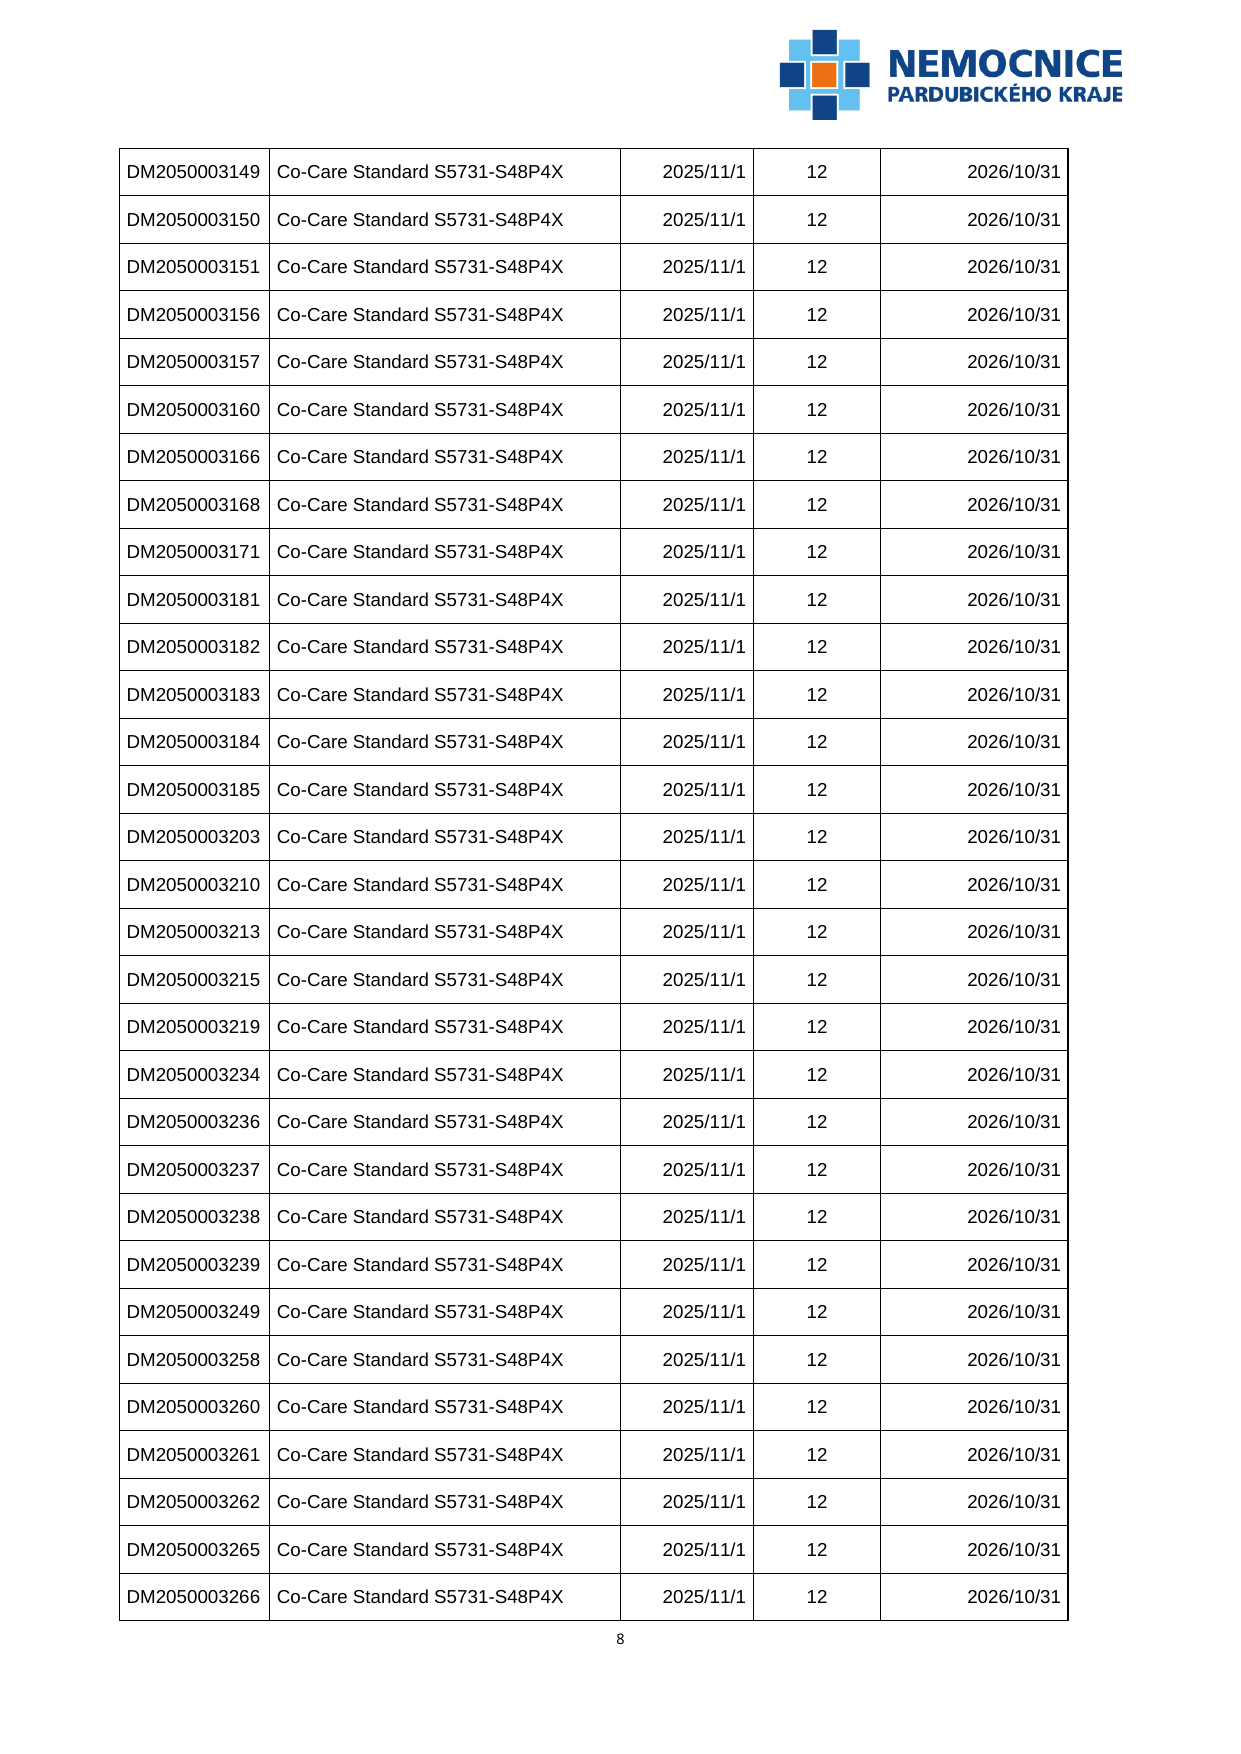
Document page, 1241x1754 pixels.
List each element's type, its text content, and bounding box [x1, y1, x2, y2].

table_cell Co-Care Standard S5731-S48P4X [270, 576, 620, 623]
table_cell Co-Care Standard S5731-S48P4X [270, 861, 620, 908]
table_cell 2026/10/31 [881, 1336, 1067, 1383]
table_cell Co-Care Standard S5731-S48P4X [270, 1194, 620, 1240]
table_cell 12 [754, 386, 880, 433]
table_cell 2026/10/31 [881, 766, 1067, 813]
table_cell 12 [754, 671, 880, 718]
table_cell DM2050003185 [120, 766, 269, 813]
table_cell 12 [754, 861, 880, 908]
picture [778, 28, 1123, 121]
table_cell Co-Care Standard S5731-S48P4X [270, 909, 620, 955]
table_cell 2025/11/1 [621, 909, 753, 955]
table_cell DM2050003168 [120, 481, 269, 528]
table_cell DM2050003260 [120, 1384, 269, 1430]
table_cell 2026/10/31 [881, 1431, 1067, 1478]
table_cell 2025/11/1 [621, 861, 753, 908]
table_cell 12 [754, 481, 880, 528]
table_cell Co-Care Standard S5731-S48P4X [270, 1479, 620, 1525]
table_cell 2025/11/1 [621, 814, 753, 860]
table_cell 12 [754, 1051, 880, 1098]
table_cell DM2050003151 [120, 244, 269, 290]
table_cell 2025/11/1 [621, 671, 753, 718]
table_cell 12 [754, 909, 880, 955]
table_cell Co-Care Standard S5731-S48P4X [270, 1336, 620, 1383]
table_cell 2025/11/1 [621, 1479, 753, 1525]
table_cell 2025/11/1 [621, 149, 753, 195]
table_cell DM2050003237 [120, 1146, 269, 1193]
table_cell Co-Care Standard S5731-S48P4X [270, 1384, 620, 1430]
table_cell 2026/10/31 [881, 719, 1067, 765]
table_cell 12 [754, 1479, 880, 1525]
table_cell 2026/10/31 [881, 576, 1067, 623]
table_cell DM2050003156 [120, 291, 269, 338]
table_cell 12 [754, 1431, 880, 1478]
table_cell DM2050003210 [120, 861, 269, 908]
table_cell Co-Care Standard S5731-S48P4X [270, 766, 620, 813]
table_cell 2026/10/31 [881, 434, 1067, 480]
table_cell DM2050003265 [120, 1526, 269, 1573]
table_cell 2025/11/1 [621, 1146, 753, 1193]
table_cell 12 [754, 244, 880, 290]
table_cell 2026/10/31 [881, 1241, 1067, 1288]
table_cell 12 [754, 1384, 880, 1430]
table_cell 2025/11/1 [621, 1431, 753, 1478]
table_cell 2025/11/1 [621, 1384, 753, 1430]
table_cell 2026/10/31 [881, 909, 1067, 955]
table_cell Co-Care Standard S5731-S48P4X [270, 956, 620, 1003]
table_cell 2026/10/31 [881, 1146, 1067, 1193]
table_cell DM2050003258 [120, 1336, 269, 1383]
table_cell DM2050003160 [120, 386, 269, 433]
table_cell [270, 149, 620, 195]
table_cell 12 [754, 1574, 880, 1620]
table_cell 2026/10/31 [881, 1004, 1067, 1050]
table_cell 2026/10/31 [881, 671, 1067, 718]
table_cell Co-Care Standard S5731-S48P4X [270, 1146, 620, 1193]
table_cell Co-Care Standard S5731-S48P4X [270, 196, 620, 243]
table_cell Co-Care Standard S5731-S48P4X [270, 244, 620, 290]
table_cell DM2050003261 [120, 1431, 269, 1478]
table_cell DM2050003157 [120, 339, 269, 385]
table_cell 2025/11/1 [621, 719, 753, 765]
table_cell DM2050003238 [120, 1194, 269, 1240]
table_cell 2026/10/31 [881, 149, 1067, 195]
table_cell 2025/11/1 [621, 1051, 753, 1098]
table_cell Co-Care Standard S5731-S48P4X [270, 529, 620, 575]
table_cell 12 [754, 1099, 880, 1145]
table_cell 2026/10/31 [881, 814, 1067, 860]
table_cell 2026/10/31 [881, 1526, 1067, 1573]
table_cell 2025/11/1 [621, 1289, 753, 1335]
table_cell 12 [754, 529, 880, 575]
table_cell 12 [754, 814, 880, 860]
table_cell DM2050003239 [120, 1241, 269, 1288]
table_cell 2026/10/31 [881, 291, 1067, 338]
table_cell DM2050003266 [120, 1574, 269, 1620]
table_cell 2026/10/31 [881, 196, 1067, 243]
table_cell Co-Care Standard S5731-S48P4X [270, 1526, 620, 1573]
table_cell DM2050003249 [120, 1289, 269, 1335]
table_cell 2026/10/31 [881, 1574, 1067, 1620]
table_cell 2025/11/1 [621, 291, 753, 338]
table_cell 2026/10/31 [881, 244, 1067, 290]
table_cell Co-Care Standard S5731-S48P4X [270, 671, 620, 718]
table_cell 2026/10/31 [881, 1051, 1067, 1098]
table_cell 12 [754, 576, 880, 623]
table_cell DM2050003262 [120, 1479, 269, 1525]
table_cell Co-Care Standard S5731-S48P4X [270, 1289, 620, 1335]
table_cell 2026/10/31 [881, 1384, 1067, 1430]
table_cell Co-Care Standard S5731-S48P4X [270, 624, 620, 670]
table_cell 2026/10/31 [881, 1479, 1067, 1525]
table_cell 2026/10/31 [881, 529, 1067, 575]
table_cell DM2050003171 [120, 529, 269, 575]
table_cell 12 [754, 1004, 880, 1050]
table_cell 2026/10/31 [881, 624, 1067, 670]
table_cell 12 [754, 1146, 880, 1193]
table_cell DM2050003213 [120, 909, 269, 955]
table_cell 12 [754, 1241, 880, 1288]
table_cell DM2050003181 [120, 576, 269, 623]
table_cell 2025/11/1 [621, 1336, 753, 1383]
table_cell 2025/11/1 [621, 1194, 753, 1240]
table_cell 12 [754, 624, 880, 670]
table_cell 2025/11/1 [621, 434, 753, 480]
table_cell 2025/11/1 [621, 576, 753, 623]
table_cell Co-Care Standard S5731-S48P4X [270, 1004, 620, 1050]
table_cell DM2050003219 [120, 1004, 269, 1050]
table_cell 12 [754, 956, 880, 1003]
table_cell Co-Care Standard S5731-S48P4X [270, 814, 620, 860]
table_cell Co-Care Standard S5731-S48P4X [270, 719, 620, 765]
table_cell 2026/10/31 [881, 339, 1067, 385]
table_cell DM2050003166 [120, 434, 269, 480]
table_cell 2025/11/1 [621, 1099, 753, 1145]
table_cell DM2050003149 [120, 149, 269, 195]
table_cell 12 [754, 1289, 880, 1335]
table_cell Co-Care Standard S5731-S48P4X [270, 1051, 620, 1098]
table_cell 12 [754, 766, 880, 813]
table_cell Co-Care Standard S5731-S48P4X [270, 1431, 620, 1478]
table_cell Co-Care Standard S5731-S48P4X [270, 1099, 620, 1145]
table_cell 12 [754, 719, 880, 765]
table_cell DM2050003203 [120, 814, 269, 860]
table_cell 12 [754, 1194, 880, 1240]
table_cell 2025/11/1 [621, 386, 753, 433]
table_cell Co-Care Standard S5731-S48P4X [270, 434, 620, 480]
table_cell DM2050003215 [120, 956, 269, 1003]
table_cell DM2050003184 [120, 719, 269, 765]
table_cell 2026/10/31 [881, 386, 1067, 433]
table_cell 2025/11/1 [621, 529, 753, 575]
table_cell 12 [754, 196, 880, 243]
table_cell DM2050003150 [120, 196, 269, 243]
table_cell DM2050003234 [120, 1051, 269, 1098]
table_cell 2026/10/31 [881, 1099, 1067, 1145]
table_cell 2025/11/1 [621, 624, 753, 670]
table_cell DM2050003182 [120, 624, 269, 670]
table_cell DM2050003183 [120, 671, 269, 718]
table_cell 12 [754, 149, 880, 195]
table_cell 2025/11/1 [621, 339, 753, 385]
table_cell 2026/10/31 [881, 956, 1067, 1003]
table_cell 12 [754, 291, 880, 338]
table_cell 12 [754, 1336, 880, 1383]
table_cell 2025/11/1 [621, 1004, 753, 1050]
table_cell 2026/10/31 [881, 1289, 1067, 1335]
table_cell Co-Care Standard S5731-S48P4X [270, 386, 620, 433]
table_cell 2025/11/1 [621, 244, 753, 290]
table_cell Co-Care Standard S5731-S48P4X [270, 481, 620, 528]
table_cell 12 [754, 434, 880, 480]
table_cell DM2050003236 [120, 1099, 269, 1145]
table_cell 12 [754, 1526, 880, 1573]
table_cell 2025/11/1 [621, 956, 753, 1003]
table_cell 2025/11/1 [621, 1574, 753, 1620]
table_cell 12 [754, 339, 880, 385]
table_cell 2026/10/31 [881, 1194, 1067, 1240]
table_cell 2025/11/1 [621, 481, 753, 528]
table_cell 2026/10/31 [881, 481, 1067, 528]
table_cell 2025/11/1 [621, 1241, 753, 1288]
table_cell Co-Care Standard S5731-S48P4X [270, 1241, 620, 1288]
table_cell 2025/11/1 [621, 1526, 753, 1573]
table_cell 2025/11/1 [621, 196, 753, 243]
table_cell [270, 1574, 620, 1620]
table_cell Co-Care Standard S5731-S48P4X [270, 339, 620, 385]
table_cell 2025/11/1 [621, 766, 753, 813]
table_cell 2026/10/31 [881, 861, 1067, 908]
table_cell Co-Care Standard S5731-S48P4X [270, 291, 620, 338]
